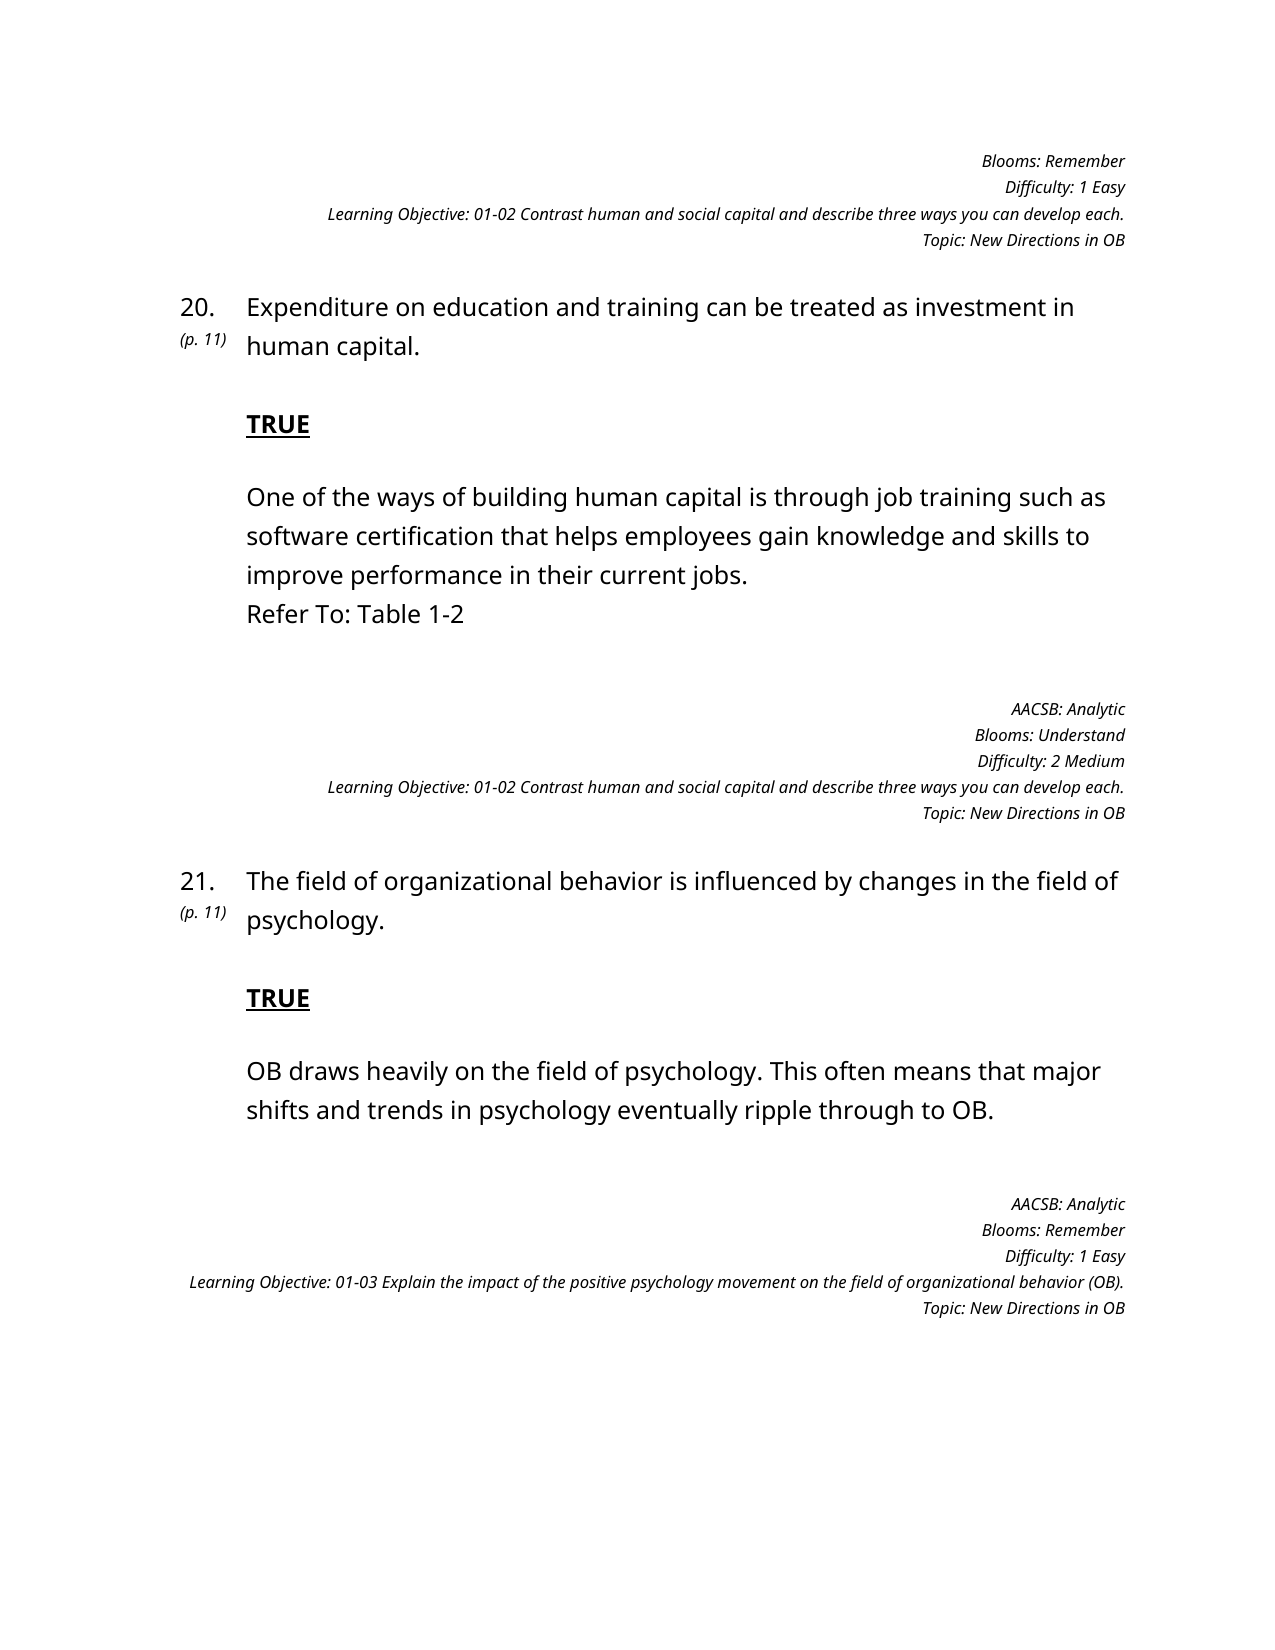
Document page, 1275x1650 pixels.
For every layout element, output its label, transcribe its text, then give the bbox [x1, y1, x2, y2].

table_header The field of organizational behavior is influenced by changes in the field of psychology. TRUE OB draws heavily on the field of psychology. This often means that major shifts and trends in psychology eventually ripple through to OB. [246, 863, 1125, 1163]
table_header 21. (p. 11) [180, 863, 246, 1163]
table_header Expenditure on education and training can be treated as investment in human capital. TRUE One of the ways of building human capital is through job training such as software certification that helps employees gain knowledge and skills to improve performance in their current jobs. Refer To: Table 1-2 [246, 290, 1125, 668]
table_header 20. (p. 11) [180, 290, 246, 668]
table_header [180, 150, 1125, 287]
table_header AACSB: Analytic Blooms: Remember Difficulty: 1 Easy Learning Objective: 01-03 Explain the impact of the positive psychology movement on the field of organizational behavior (OB). Topic: New Directions in OB [180, 1193, 1125, 1356]
table_header AACSB: Analytic Blooms: Understand Difficulty: 2 Medium Learning Objective: 01-02 Contrast human and social capital and describe three ways you can develop each. Topic: New Directions in OB [180, 698, 1125, 860]
